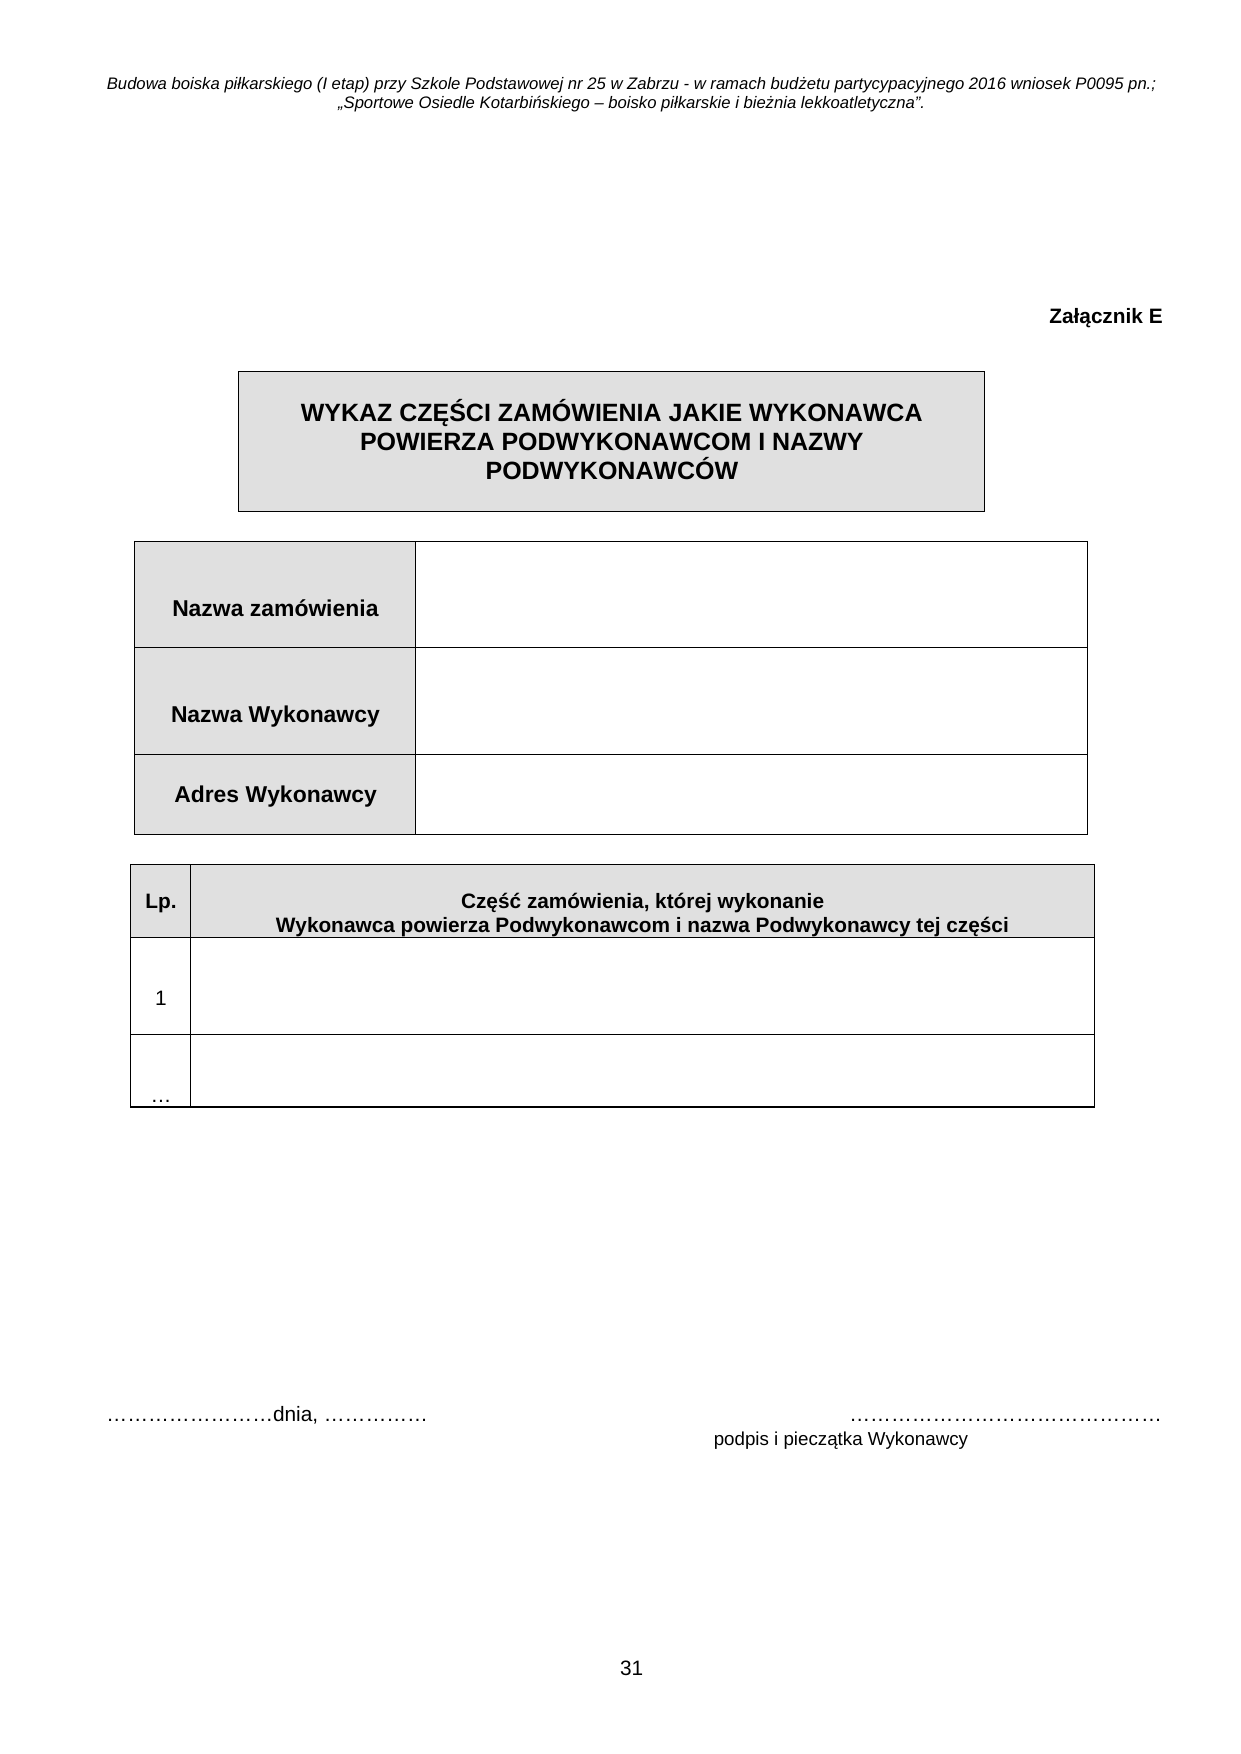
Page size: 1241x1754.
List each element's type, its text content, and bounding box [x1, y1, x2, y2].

table_header WYKAZ CZĘŚCI ZAMÓWIENIA JAKIE WYKONAWCA POWIERZA PODWYKONAWCOM I NAZWY PODWYKONAWCÓW [239, 372, 984, 511]
table_cell 1 [131, 938, 190, 1033]
table_header [416, 542, 1087, 647]
table_cell Adres Wykonawcy [135, 755, 415, 834]
table_header Lp. [131, 865, 190, 937]
table_cell Nazwa Wykonawcy [135, 648, 415, 754]
text ……………………dnia, …………… ……………………………………… podpis i pieczątka Wykonawcy [100, 1402, 1162, 1450]
table_header Część zamówienia, której wykonanie Wykonawca powierza Podwykonawcom i nazwa Podwykonawcy tej części [191, 865, 1094, 937]
table_cell [416, 755, 1087, 834]
text Załącznik E [100, 304, 1162, 328]
table_cell [191, 1035, 1094, 1106]
table_header Nazwa zamówienia [135, 542, 415, 647]
table_cell [191, 938, 1094, 1033]
table_cell [416, 648, 1087, 754]
table_cell … [131, 1035, 190, 1106]
